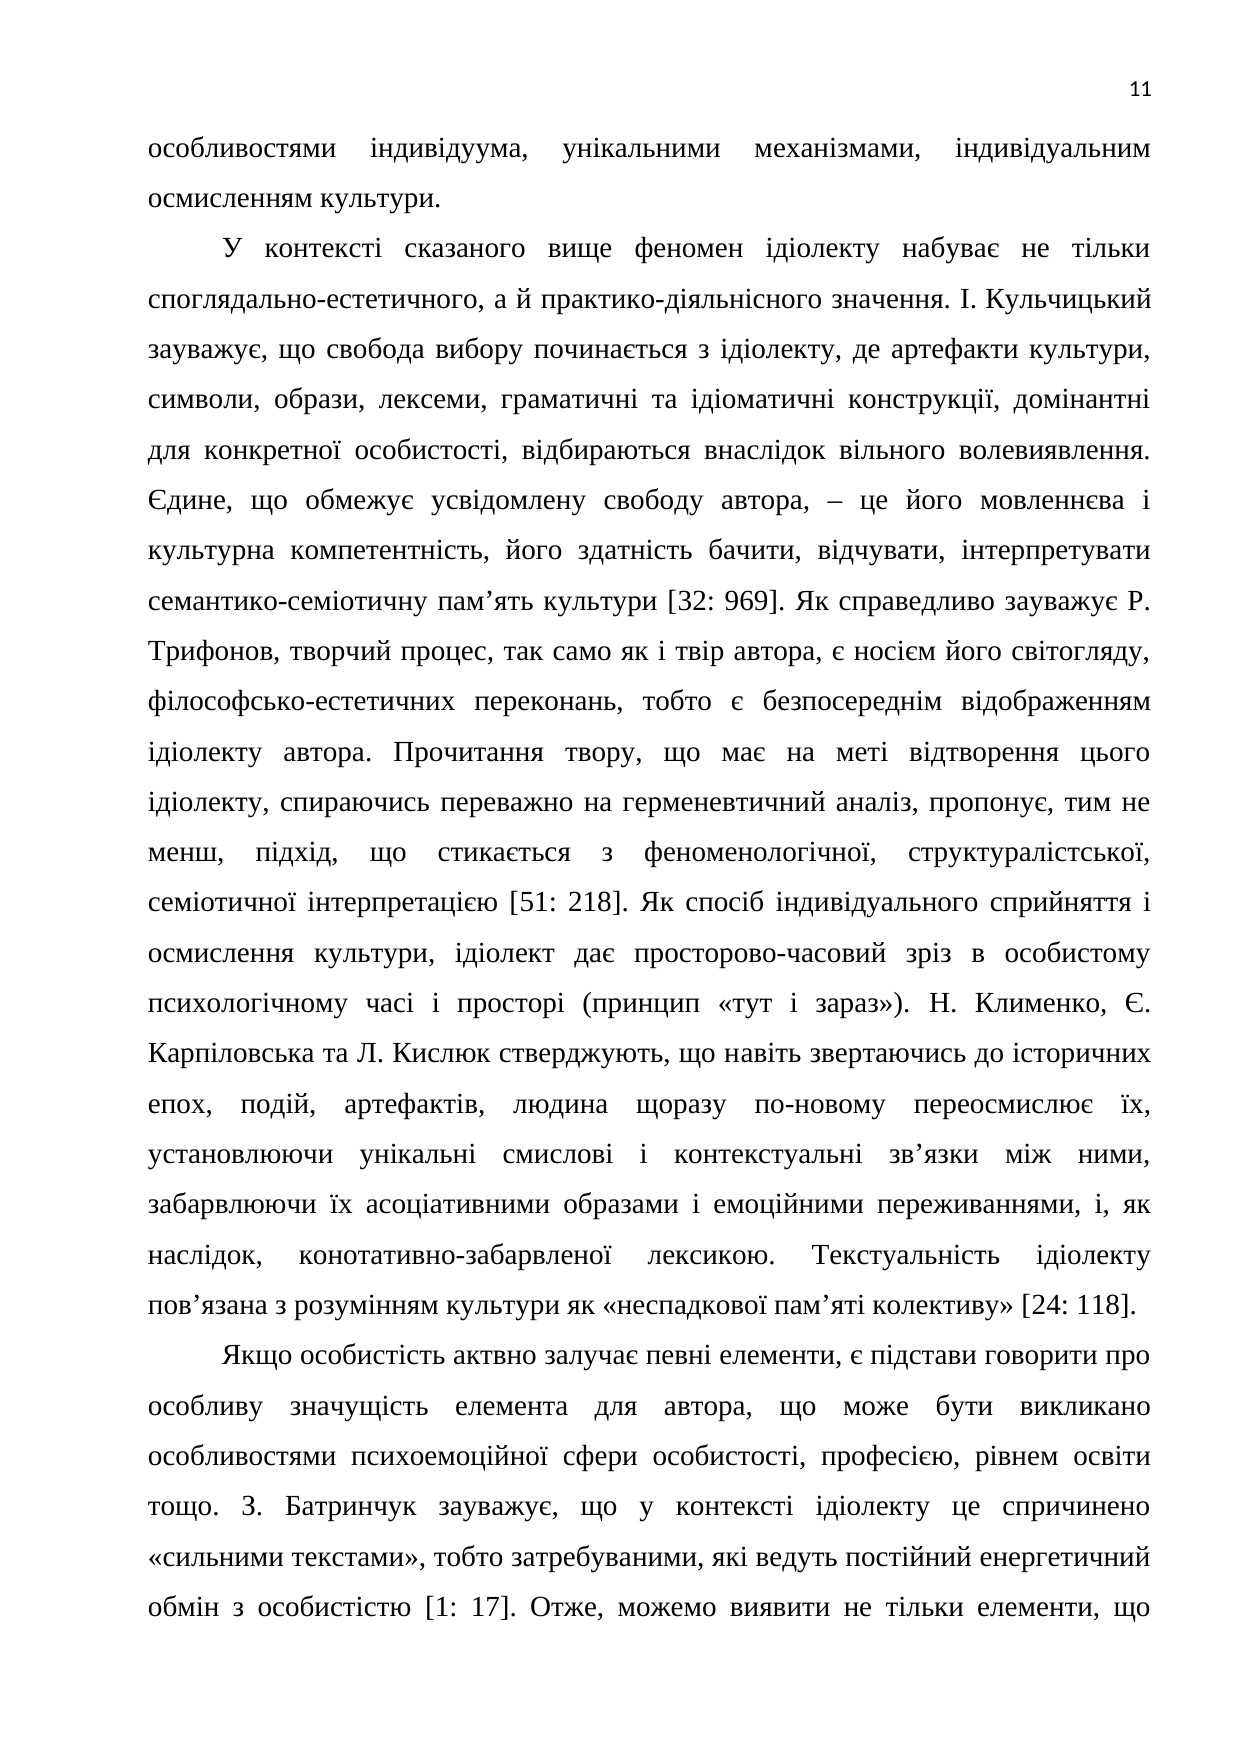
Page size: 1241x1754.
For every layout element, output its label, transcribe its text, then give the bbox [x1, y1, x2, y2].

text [148, 130, 1152, 214]
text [148, 1337, 1152, 1622]
text У контексті сказаного вище феномен ідіолекту набуває не тільки споглядально-естетичного, а й практико-діяльнісного значення. І. Кульчицький зауважує, що свобода вибору починається з ідіолекту, де артефакти культури, символи, образи, лексеми, граматичні та ідіоматичні конструкції, домінантні для конкретної особистості, відбираються внаслідок вільного волевиявлення. Єдине, що обмежує усвідомлену свободу автора, – це його мовленнєва і культурна компетентність, його здатність бачити, відчувати, інтерпретувати семантико-семіотичну пам’ять культури [32: 969]. Як справедливо зауважує Р. Трифонов, творчий процес, так само як і твір автора, є носієм його світогляду, філософсько-естетичних переконань, тобто є безпосереднім відображенням ідіолекту автора. Прочитання твору, що має на меті відтворення цього ідіолекту, спираючись переважно на герменевтичний аналіз, пропонує, тим не менш, підхід, що стикається з феноменологічної, структуралістської, семіотичної інтерпретацією [51: 218]. Як спосіб індивідуального сприйняття і осмислення культури, ідіолект дає просторово-часовий зріз в особистому психологічному часі і просторі (принцип «тут і зараз»). Н. Клименко, Є. Карпіловська та Л. Кислюк стверджують, що навіть звертаючись до історичних епох, подій, артефактів, людина щоразу по-новому переосмислює їх, установлюючи унікальні смислові і контекстуальні зв’язки між ними, забарвлюючи їх асоціативними образами і емоційними переживаннями, і, як наслідок, конотативно-забарвленої лексикою. Текстуальність ідіолекту пов’язана з розумінням культури як «неспадкової пам’яті колективу» [24: 118]. [148, 231, 1152, 1321]
